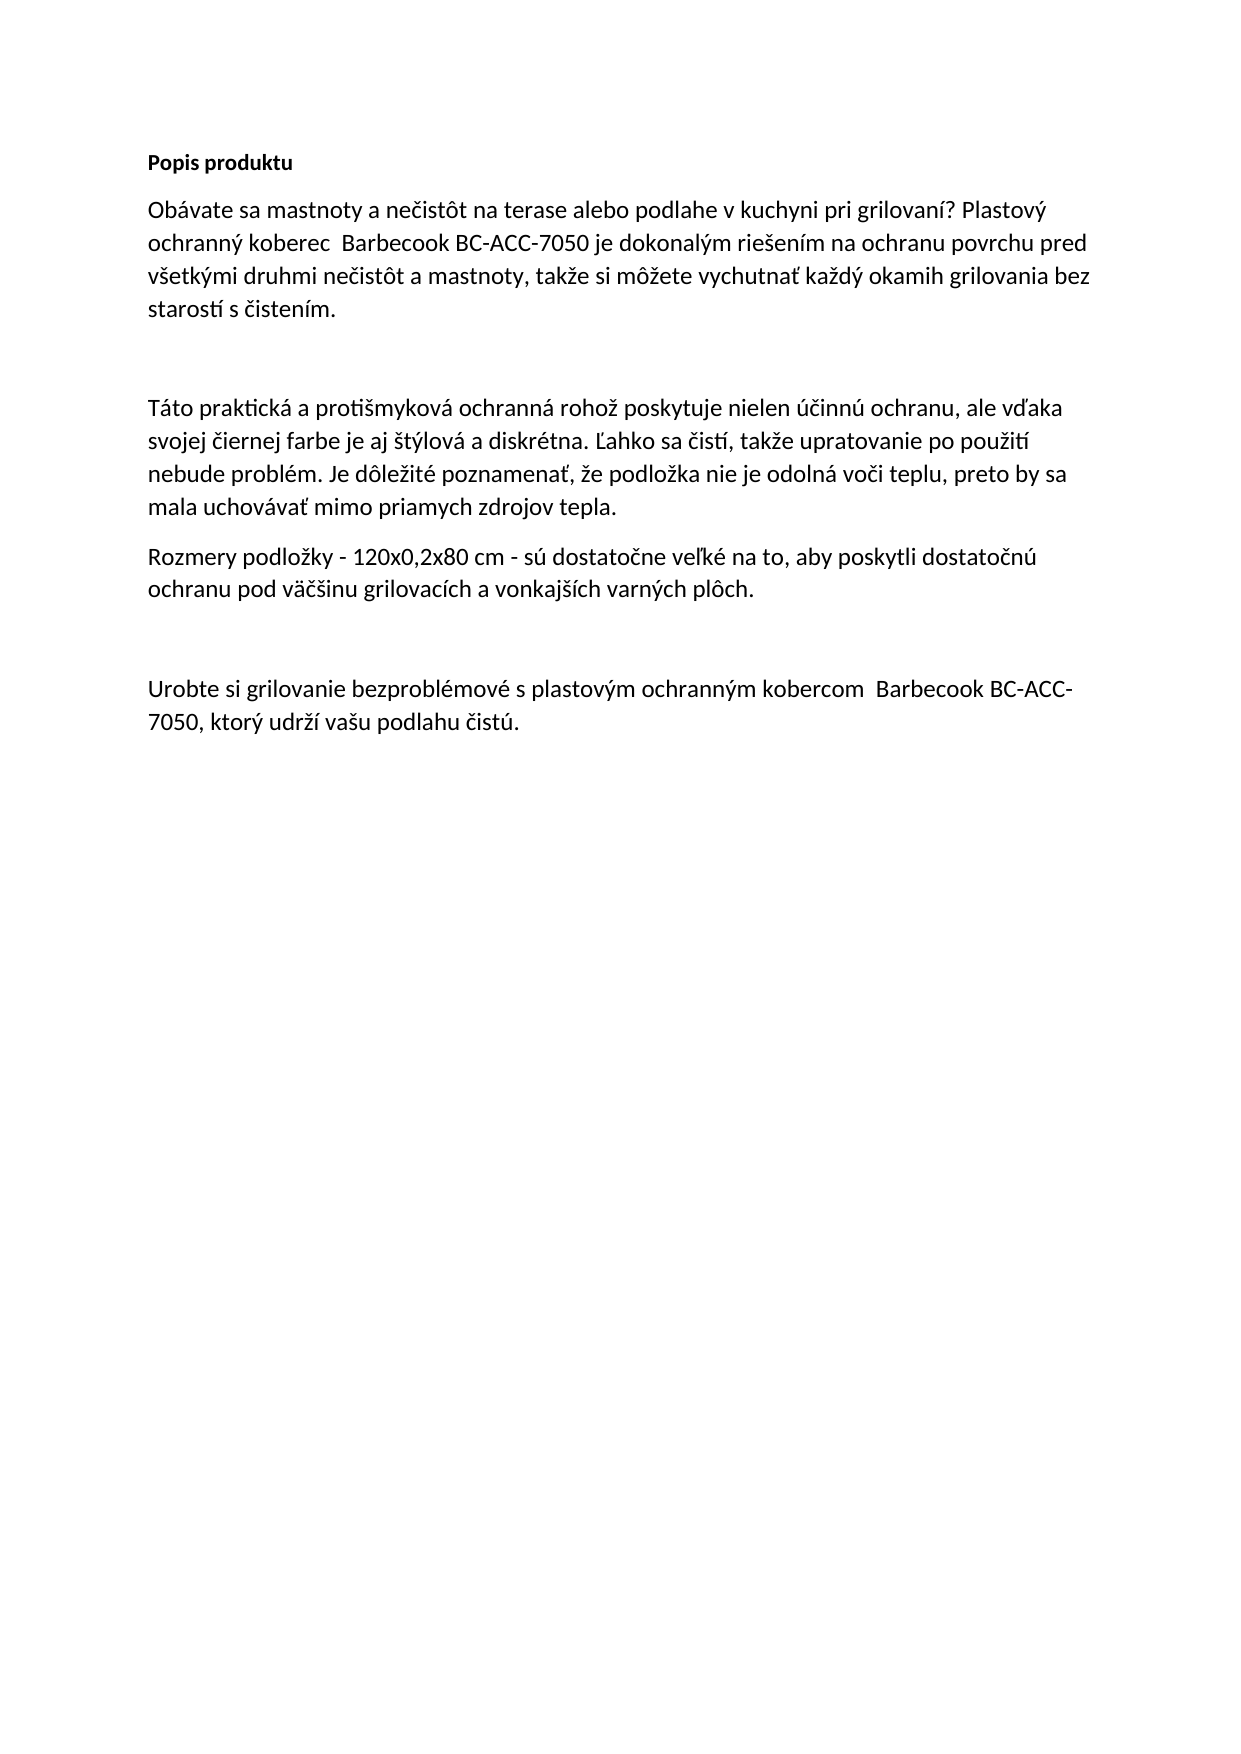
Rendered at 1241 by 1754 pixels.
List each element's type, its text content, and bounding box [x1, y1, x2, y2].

text Obávate sa mastnoty a nečistôt na terase alebo podlahe v kuchyni pri grilovaní? Plastový ochranný koberec Barbecook BC-ACC-7050 je dokonalým riešením na ochranu povrchu pred všetkými druhmi nečistôt a mastnoty, takže si môžete vychutnať každý okamih grilovania bez starostí s čistením. [148, 194, 1093, 324]
text Táto praktická a protišmyková ochranná rohož poskytuje nielen účinnú ochranu, ale vďaka svojej čiernej farbe je aj štýlová a diskrétna. Ľahko sa čistí, takže upratovanie po použití nebude problém. Je dôležité poznamenať, že podložka nie je odolná voči teplu, preto by sa mala uchovávať mimo priamych zdrojov tepla. [148, 392, 1093, 522]
text Rozmery podložky - 120x0,2x80 cm - sú dostatočne veľké na to, aby poskytli dostatočnú ochranu pod väčšinu grilovacích a vonkajších varných plôch. [148, 541, 1093, 604]
text Popis produktu [148, 148, 1093, 176]
text Urobte si grilovanie bezproblémové s plastovým ochranným kobercom Barbecook BC-ACC-7050, ktorý udrží vašu podlahu čistú. [148, 673, 1093, 736]
